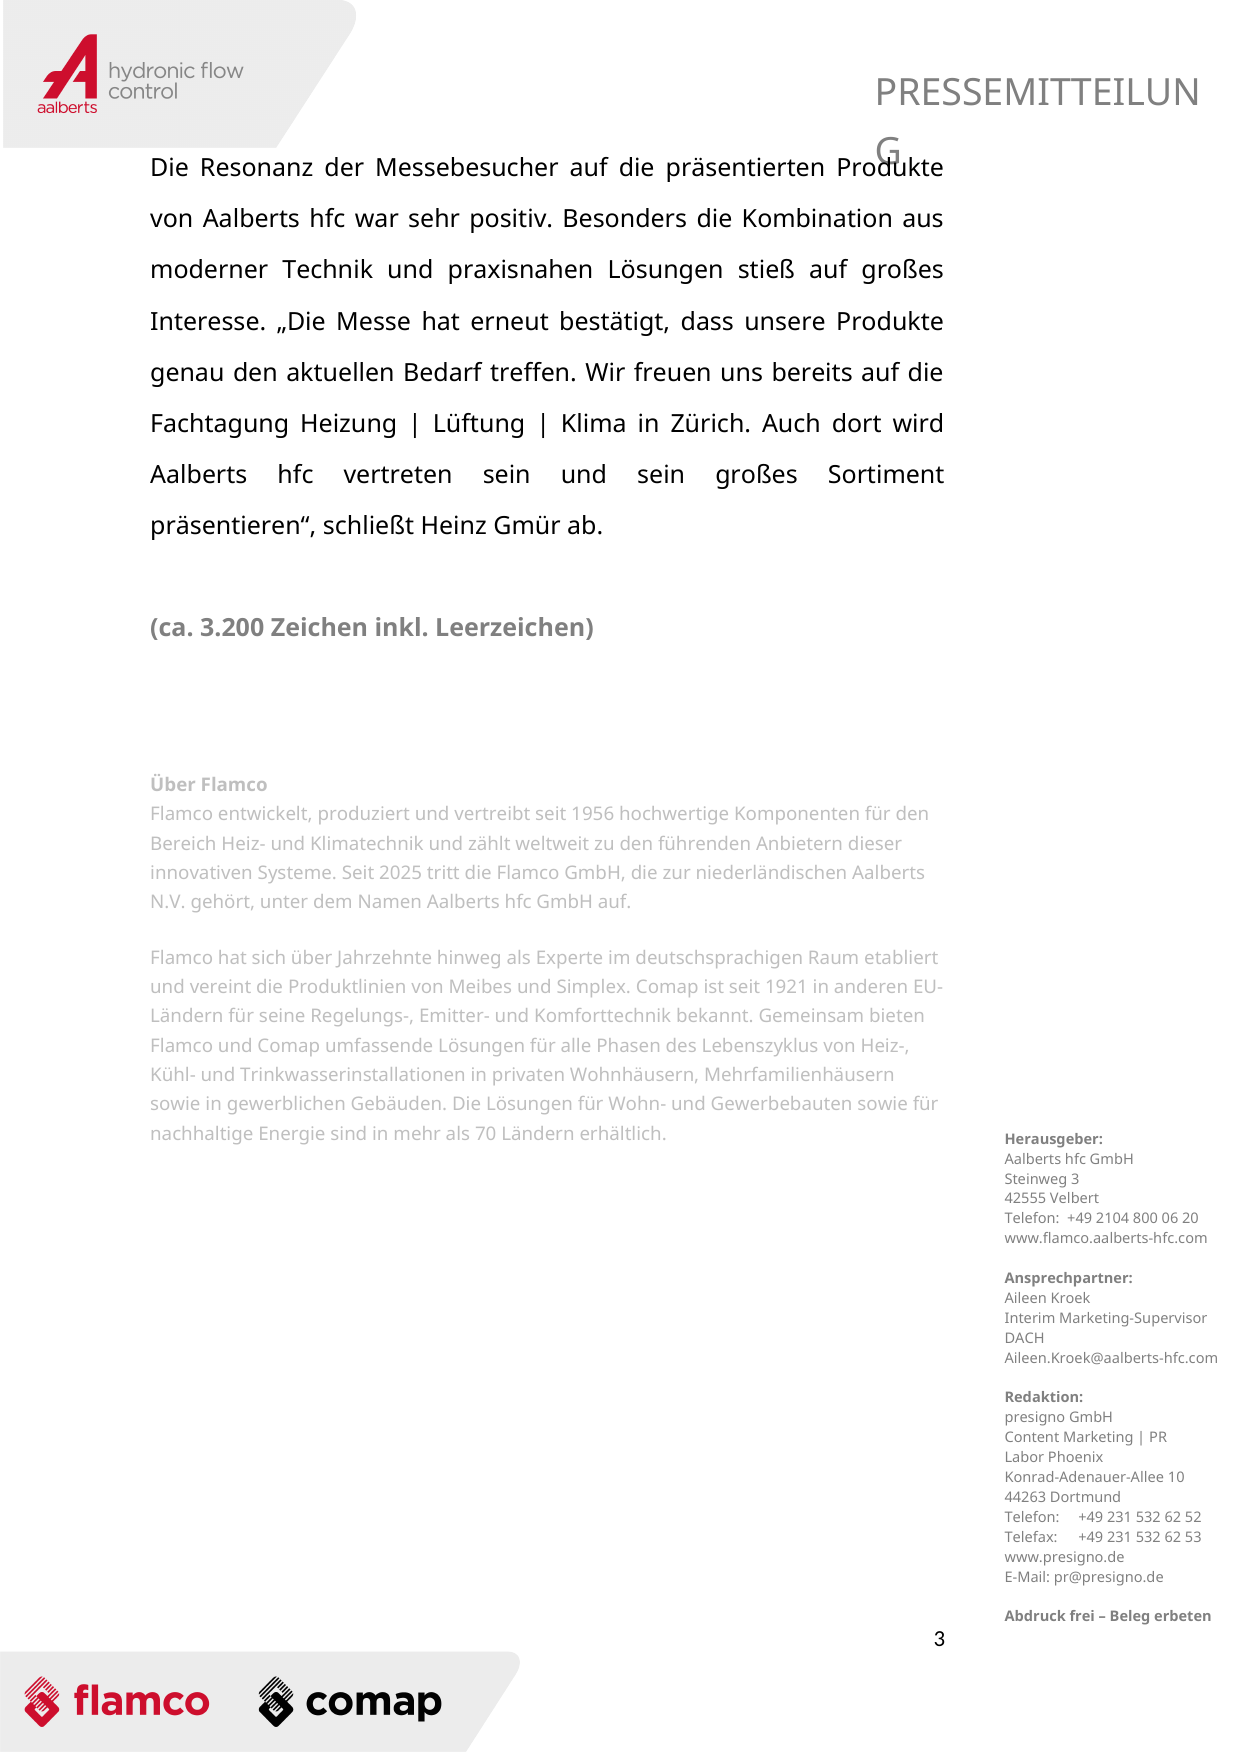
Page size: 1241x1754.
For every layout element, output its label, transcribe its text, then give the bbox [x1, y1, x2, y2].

text (ca. 3.200 Zeichen inkl. Leerzeichen) [150, 609, 945, 643]
text Die Resonanz der Messebesucher auf die präsentierten Produkte von Aalberts hfc war sehr positiv. Besonders die Kombination aus moderner Technik und praxisnahen Lösungen stieß auf großes Interesse. „Die Messe hat erneut bestätigt, dass unsere Produkte genau den aktuellen Bedarf treffen. Wir freuen uns bereits auf die Fachtagung Heizung | Lüftung | Klima in Zürich. Auch dort wird Aalberts hfc vertreten sein und sein großes Sortiment präsentieren“, schließt Heinz Gmür ab. [150, 150, 945, 541]
picture [3, 0, 357, 148]
picture [0, 1651, 521, 1752]
text Über Flamco Flamco entwickelt, produziert und vertreibt seit 1956 hochwertige Komponenten für den Bereich Heiz- und Klimatechnik und zählt weltweit zu den führenden Anbietern dieser innovativen Systeme. Seit 2025 tritt die Flamco GmbH, die zur niederländischen Aalberts N.V. gehört, unter dem Namen Aalberts hfc GmbH auf. Flamco hat sich über Jahrzehnte hinweg als Experte im deutschsprachigen Raum etabliert und vereint die Produktlinien von Meibes und Simplex. Comap ist seit 1921 in anderen EU-Ländern für seine Regelungs-, Emitter- und Komforttechnik bekannt. Gemeinsam bieten Flamco und Comap umfassende Lösungen für alle Phasen des Lebenszyklus von Heiz-, Kühl- und Trinkwasserinstallationen in privaten Wohnhäusern, Mehrfamilienhäusern sowie in gewerblichen Gebäuden. Die Lösungen für Wohn- und Gewerbebauten sowie für nachhaltige Energie sind in mehr als 70 Ländern erhältlich. [150, 771, 945, 1145]
